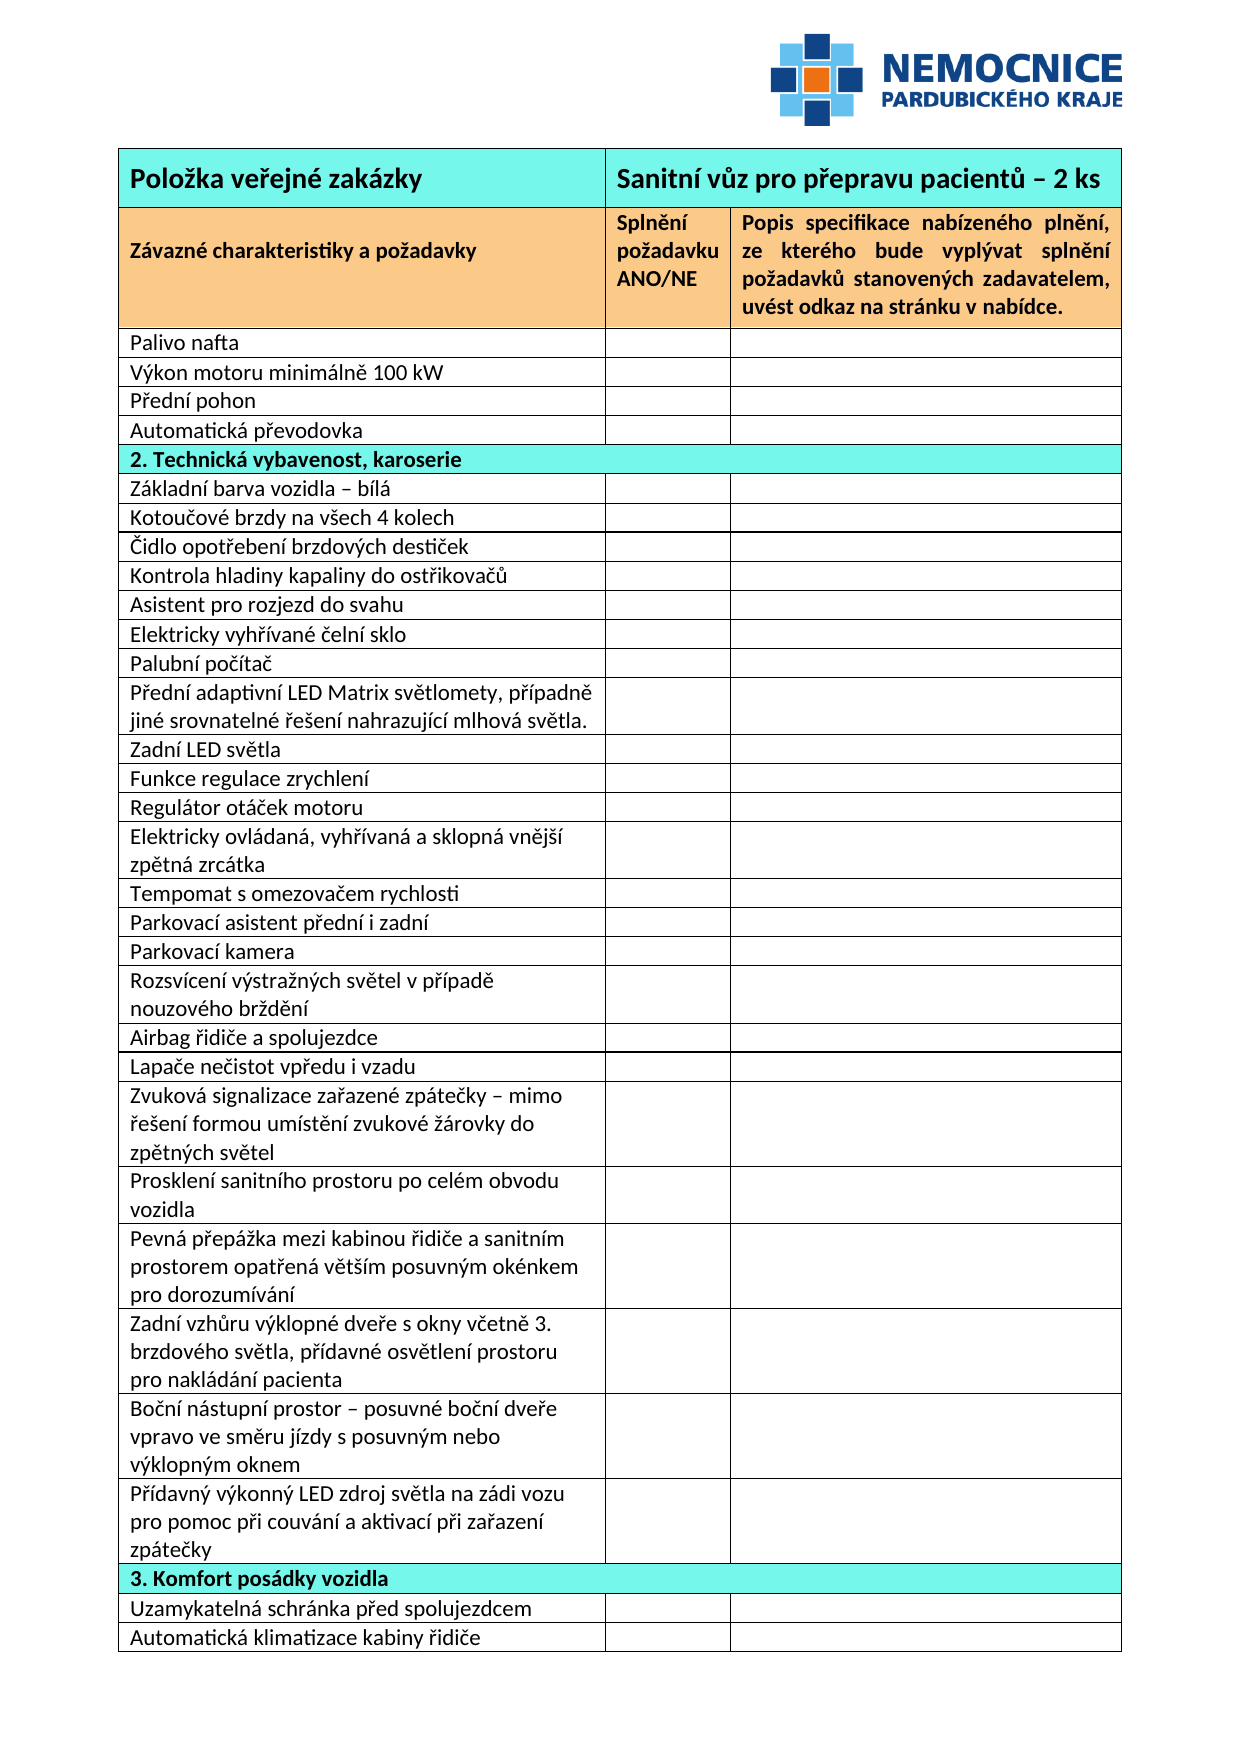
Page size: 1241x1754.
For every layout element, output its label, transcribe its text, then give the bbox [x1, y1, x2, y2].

table_cell [606, 504, 730, 531]
table_cell Přídavný výkonný LED zdroj světla na zádi vozu pro pomoc při couvání a aktivací při zařazení zpátečky [119, 1479, 605, 1563]
table_cell [731, 562, 1121, 589]
table_cell Regulátor otáček motoru [119, 793, 605, 821]
table_cell [606, 649, 730, 677]
table_cell [606, 1623, 730, 1651]
table_cell [606, 908, 730, 936]
table_cell Tempomat s omezovačem rychlosti [119, 879, 605, 907]
table_cell 3. Komfort posádky vozidla [119, 1564, 1121, 1593]
table_cell Zadní LED světla [119, 735, 605, 763]
table_cell [731, 1623, 1121, 1651]
table_cell [606, 678, 730, 734]
table_cell [606, 1024, 730, 1051]
picture [769, 32, 1123, 127]
table_cell Splnění požadavku ANO/NE [606, 208, 730, 327]
table_cell [731, 1309, 1121, 1393]
table_cell Uzamykatelná schránka před spolujezdcem [119, 1594, 605, 1622]
table_cell Popis specifikace nabízeného plnění, ze kterého bude vyplývat splnění požadavků stanovených zadavatelem, uvést odkaz na stránku v nabídce. [731, 208, 1121, 327]
table_cell Parkovací asistent přední i zadní [119, 908, 605, 936]
table_cell Elektricky vyhřívané čelní sklo [119, 620, 605, 648]
table_cell [606, 416, 730, 444]
table_cell [606, 793, 730, 821]
table_cell Rozsvícení výstražných světel v případě nouzového brždění [119, 966, 605, 1022]
table_cell Zadní vzhůru výklopné dveře s okny včetně 3. brzdového světla, přídavné osvětlení prostoru pro nakládání pacienta [119, 1309, 605, 1393]
table_cell [731, 504, 1121, 531]
table_cell [731, 1082, 1121, 1166]
table_cell [731, 764, 1121, 792]
table_cell Závazné charakteristiky a požadavky [119, 208, 605, 327]
table_cell [731, 908, 1121, 936]
table_cell [731, 329, 1121, 357]
table_cell [606, 1053, 730, 1081]
table_cell [731, 822, 1121, 878]
table_cell [606, 937, 730, 965]
table_cell [606, 533, 730, 561]
table_header Sanitní vůz pro přepravu pacientů – 2 ks [606, 149, 1121, 207]
table_cell Palubní počítač [119, 649, 605, 677]
table_cell 2. Technická vybavenost, karoserie [119, 445, 1121, 473]
table_cell [731, 678, 1121, 734]
table_cell [606, 620, 730, 648]
table_cell [731, 474, 1121, 502]
table_cell [606, 1594, 730, 1622]
table_cell Prosklení sanitního prostoru po celém obvodu vozidla [119, 1167, 605, 1223]
table_cell Zvuková signalizace zařazené zpátečky – mimo řešení formou umístění zvukové žárovky do zpětných světel [119, 1082, 605, 1166]
table_cell [731, 358, 1121, 386]
table_cell Přední adaptivní LED Matrix světlomety, případně jiné srovnatelné řešení nahrazující mlhová světla. [119, 678, 605, 734]
table_cell Základní barva vozidla – bílá [119, 474, 605, 502]
table_cell Čidlo opotřebení brzdových destiček [119, 533, 605, 561]
table_cell Boční nástupní prostor – posuvné boční dveře vpravo ve směru jízdy s posuvným nebo výklopným oknem [119, 1394, 605, 1478]
table_cell [731, 1394, 1121, 1478]
table_cell [606, 1479, 730, 1563]
table_cell [606, 1082, 730, 1166]
table_cell [731, 966, 1121, 1022]
table_header Položka veřejné zakázky [119, 149, 605, 207]
table_cell [606, 1394, 730, 1478]
table_cell [731, 591, 1121, 619]
table_cell Elektricky ovládaná, vyhřívaná a sklopná vnější zpětná zrcátka [119, 822, 605, 878]
table_cell Parkovací kamera [119, 937, 605, 965]
table_cell Kontrola hladiny kapaliny do ostřikovačů [119, 562, 605, 589]
table_cell Automatická klimatizace kabiny řidiče [119, 1623, 605, 1651]
table_cell [731, 735, 1121, 763]
table_cell [606, 591, 730, 619]
table_cell [606, 879, 730, 907]
table_cell Pevná přepážka mezi kabinou řidiče a sanitním prostorem opatřená větším posuvným okénkem pro dorozumívání [119, 1224, 605, 1308]
table_cell [606, 387, 730, 415]
table_cell Funkce regulace zrychlení [119, 764, 605, 792]
table_cell [731, 1224, 1121, 1308]
table_cell [606, 358, 730, 386]
table_cell Přední pohon [119, 387, 605, 415]
table_cell [606, 474, 730, 502]
table_cell [731, 649, 1121, 677]
table_cell [731, 1479, 1121, 1563]
table_cell [731, 1167, 1121, 1223]
table_cell [606, 1309, 730, 1393]
table_cell [606, 1167, 730, 1223]
table_cell [606, 735, 730, 763]
table_cell [606, 562, 730, 589]
table_cell [606, 1224, 730, 1308]
table_cell [731, 937, 1121, 965]
table_cell [731, 533, 1121, 561]
table_cell Lapače nečistot vpředu i vzadu [119, 1053, 605, 1081]
table_cell [606, 329, 730, 357]
table_cell [731, 879, 1121, 907]
table_cell Asistent pro rozjezd do svahu [119, 591, 605, 619]
table_cell [731, 1024, 1121, 1051]
table_cell [731, 1594, 1121, 1622]
table_cell [731, 793, 1121, 821]
table_cell Airbag řidiče a spolujezdce [119, 1024, 605, 1051]
table_cell [606, 966, 730, 1022]
table_cell Automatická převodovka [119, 416, 605, 444]
table_cell [606, 822, 730, 878]
table_cell Palivo nafta [119, 329, 605, 357]
table_cell [731, 1053, 1121, 1081]
table_cell Kotoučové brzdy na všech 4 kolech [119, 504, 605, 531]
table_cell [731, 416, 1121, 444]
table_cell Výkon motoru minimálně 100 kW [119, 358, 605, 386]
table_cell [731, 387, 1121, 415]
table_cell [731, 620, 1121, 648]
table_cell [606, 764, 730, 792]
